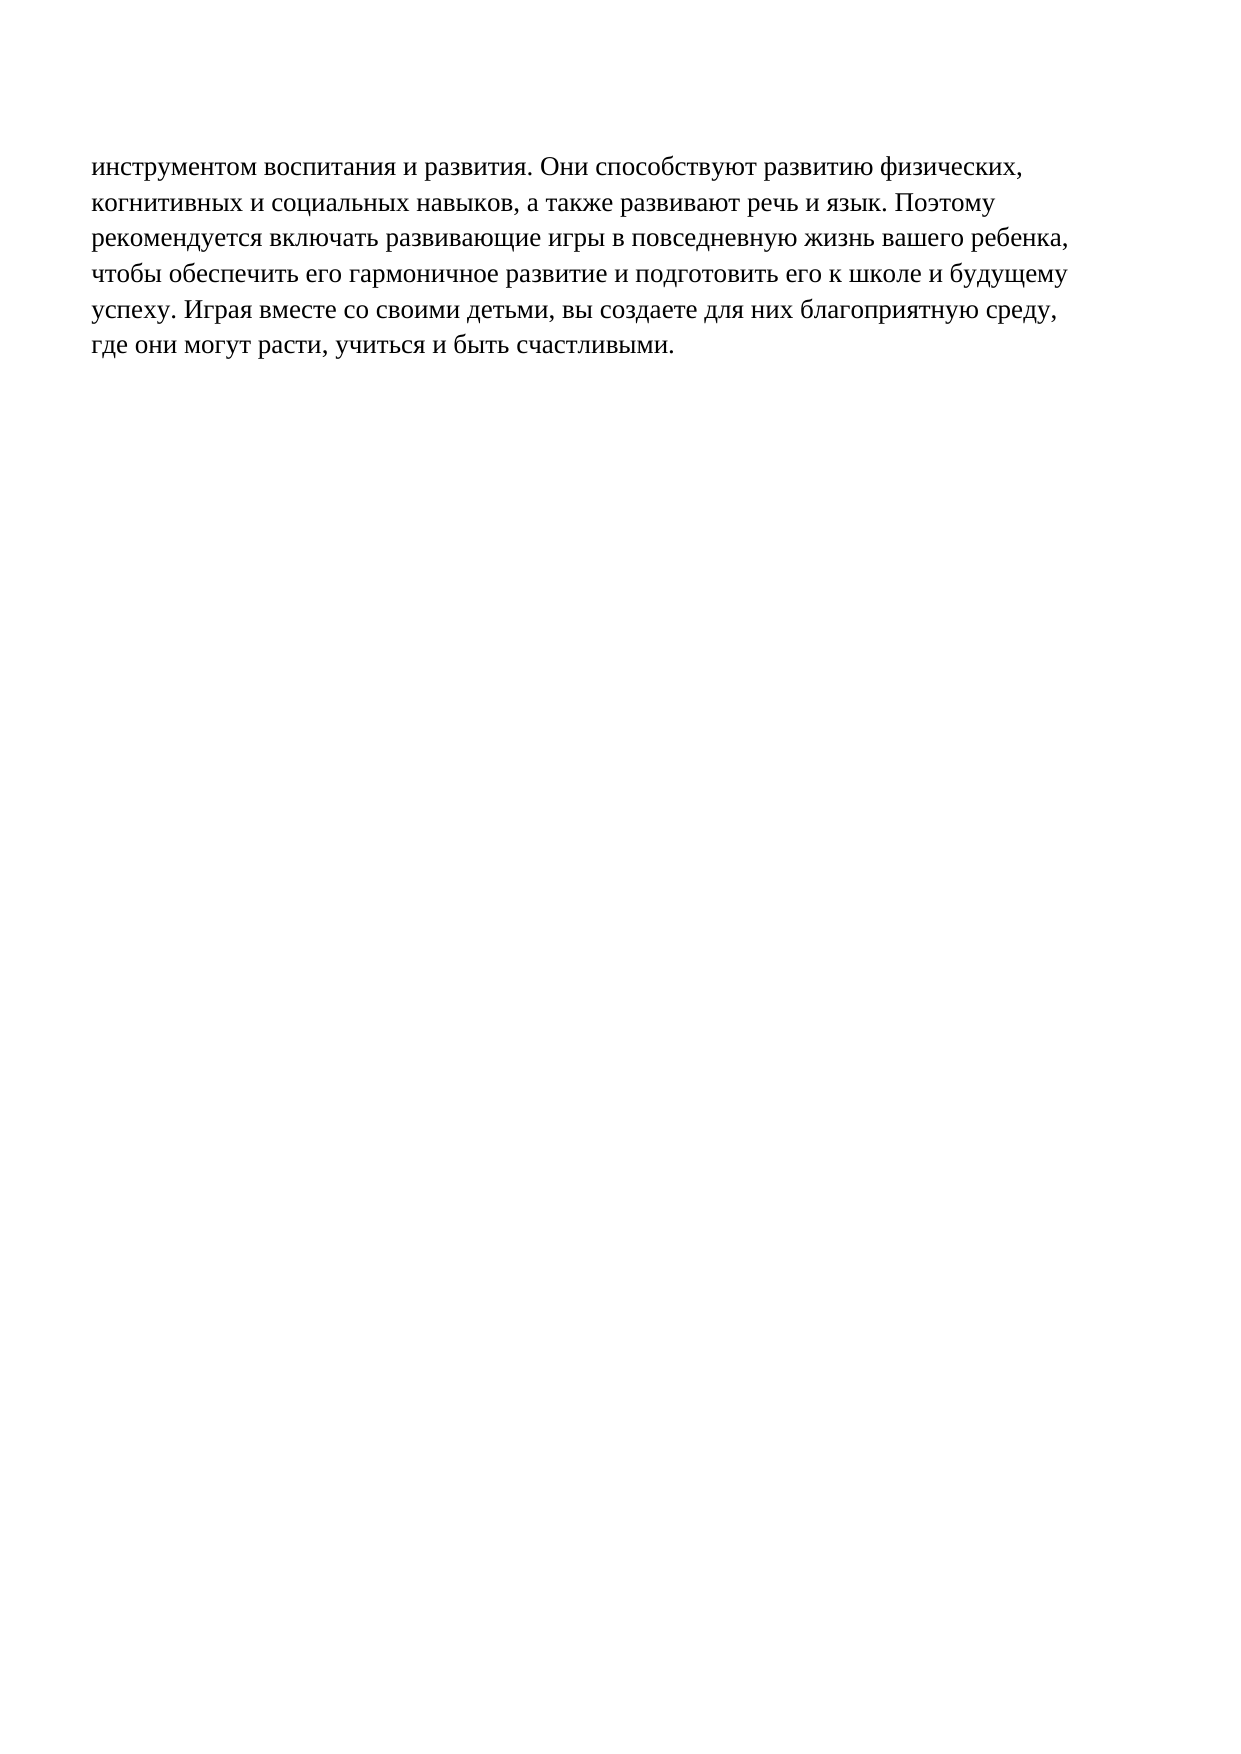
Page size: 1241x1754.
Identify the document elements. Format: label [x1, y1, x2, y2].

text [91, 150, 1090, 360]
